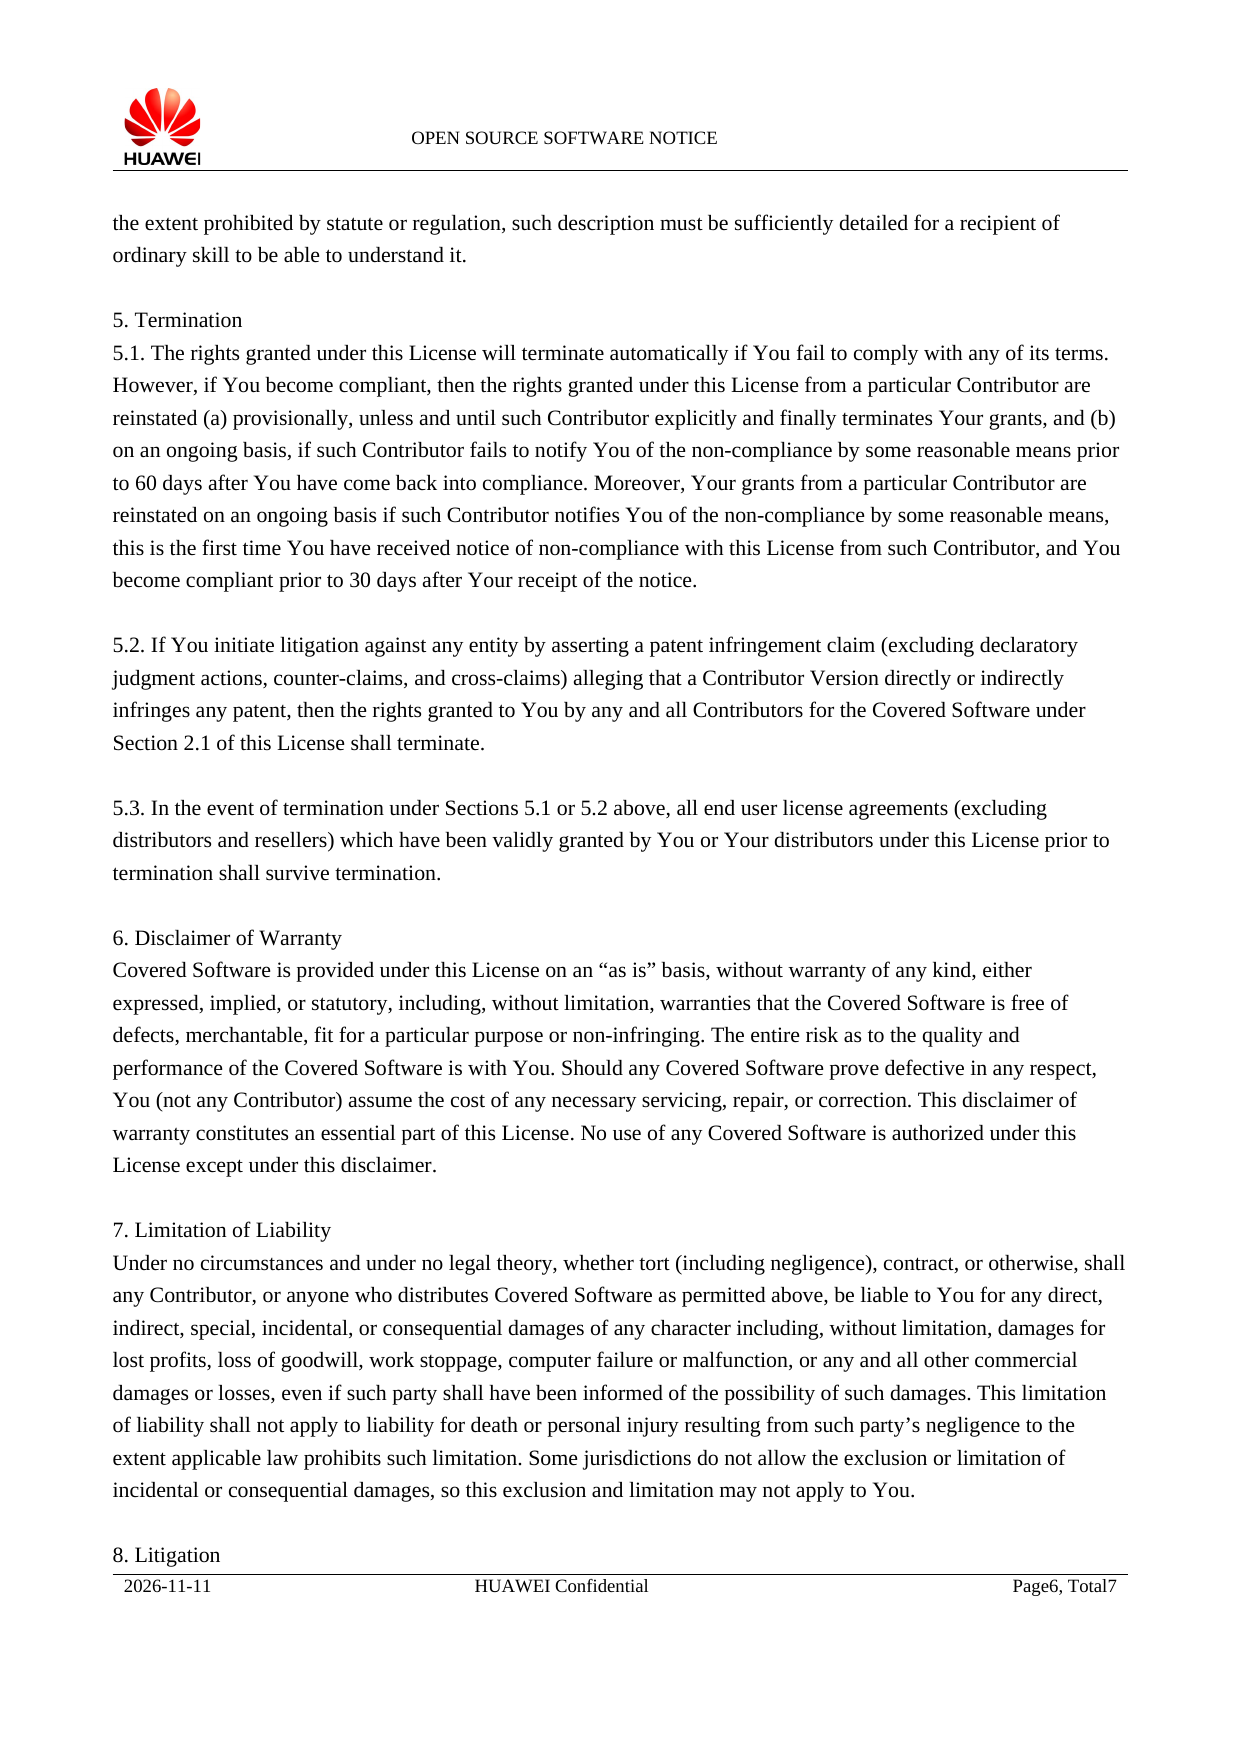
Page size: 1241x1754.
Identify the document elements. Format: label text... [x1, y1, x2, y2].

picture [124, 88, 201, 165]
